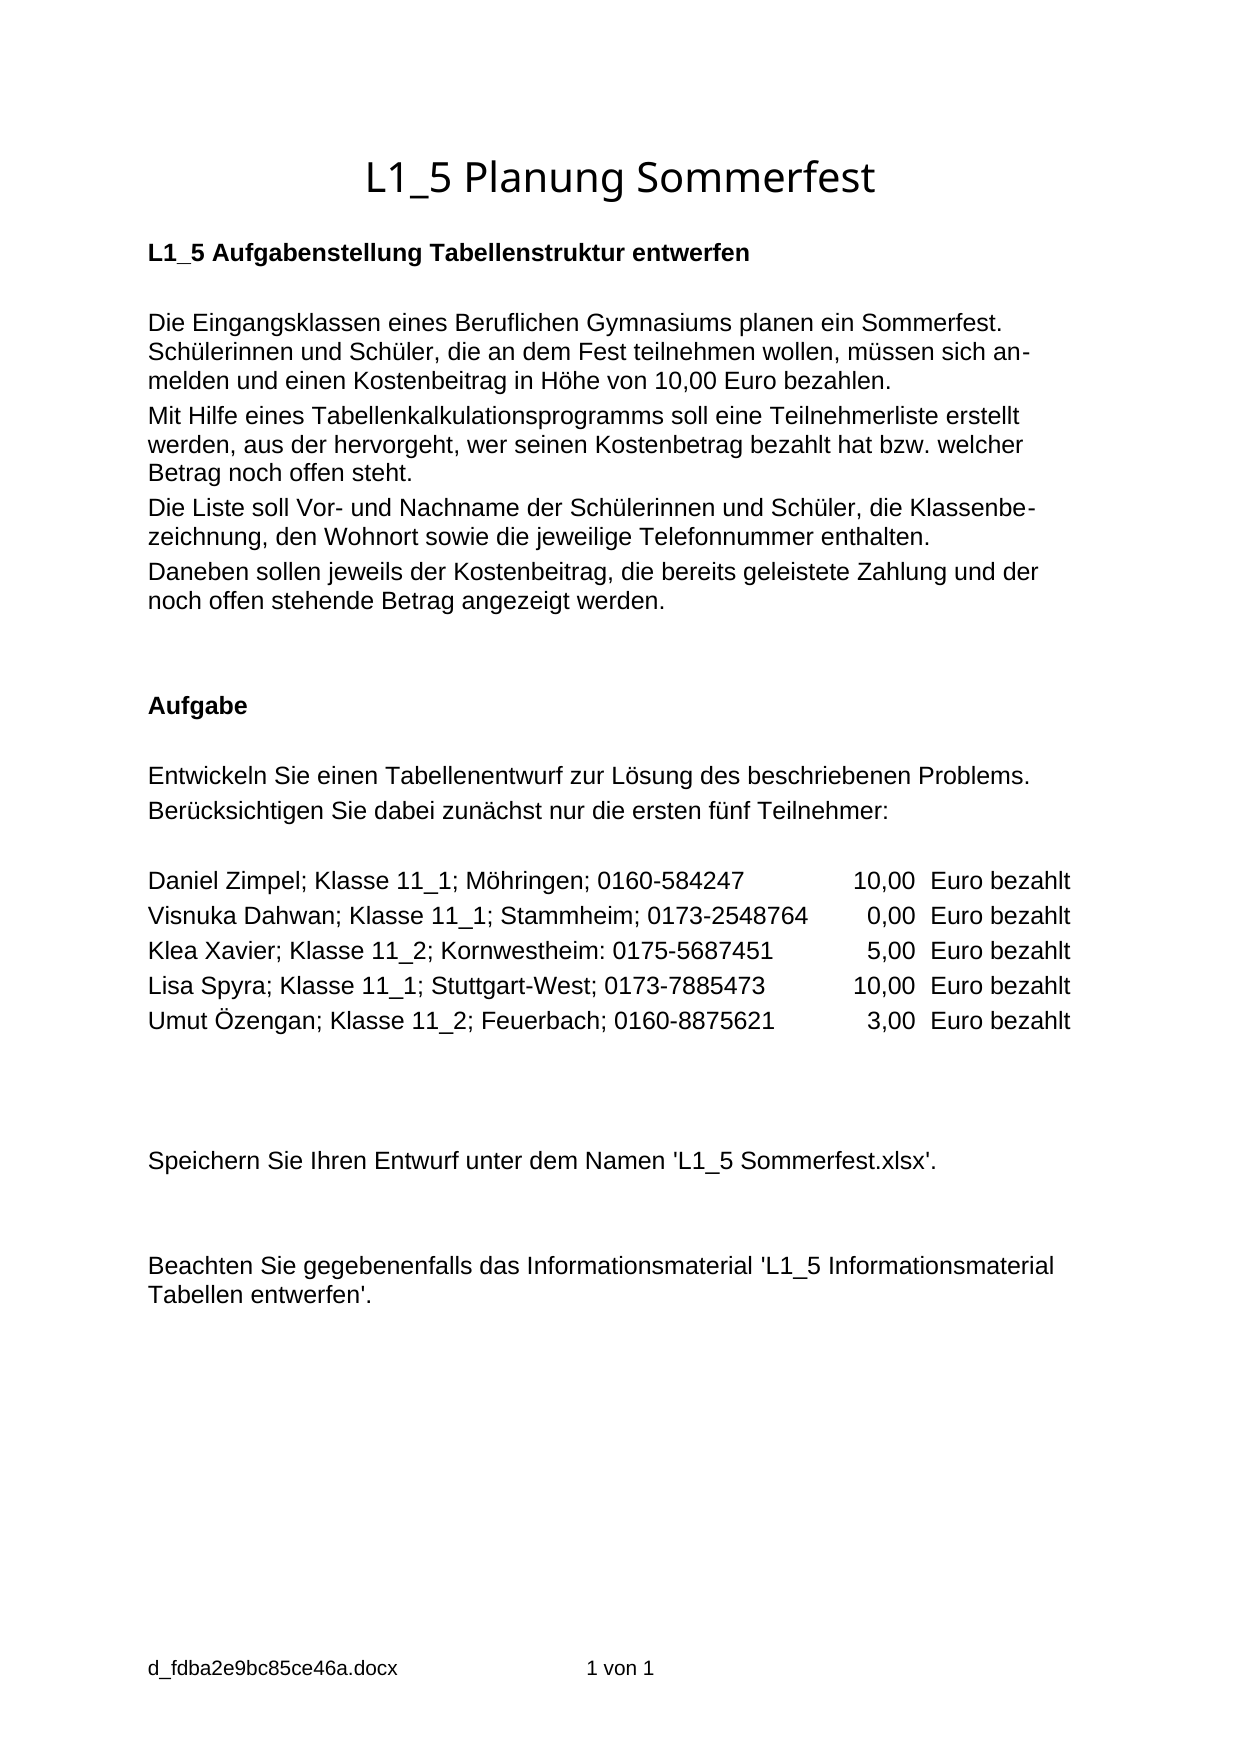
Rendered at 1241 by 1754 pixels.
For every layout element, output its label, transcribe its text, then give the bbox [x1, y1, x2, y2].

text Daneben sollen jeweils der Kostenbeitrag, die bereits geleistete Zahlung und der noch offen stehende Betrag angezeigt werden. [148, 557, 1093, 615]
text L1_5 Planung Sommerfest [148, 148, 1093, 204]
text L1_5 Aufgabenstellung Tabellenstruktur entwerfen [148, 238, 1093, 267]
text Klea Xavier; Klasse 11_2; Kornwestheim: 0175-5687451 5,00 Euro bezahlt [148, 936, 1093, 965]
text Die Eingangsklassen eines Beruflichen Gymnasiums planen ein Sommerfest. Schülerinnen und Schüler, die an dem Fest teilnehmen wollen, müssen sich anmelden und einen Kostenbeitrag in Höhe von 10,00 Euro bezahlen. [148, 308, 1093, 395]
text Daniel Zimpel; Klasse 11_1; Möhringen; 0160-584247 10,00 Euro bezahlt [148, 866, 1093, 895]
text Speichern Sie Ihren Entwurf unter dem Namen 'L1_5 Sommerfest.xlsx'. [148, 1146, 1093, 1175]
text Berücksichtigen Sie dabei zunächst nur die ersten fünf Teilnehmer: [148, 796, 1093, 825]
text Entwickeln Sie einen Tabellenentwurf zur Lösung des beschriebenen Problems. [148, 761, 1093, 790]
text Beachten Sie gegebenenfalls das Informationsmaterial 'L1_5 Informationsmaterial Tabellen entwerfen'. [148, 1251, 1093, 1308]
text Umut Özengan; Klasse 11_2; Feuerbach; 0160-8875621 3,00 Euro bezahlt [148, 1006, 1093, 1035]
text Lisa Spyra; Klasse 11_1; Stuttgart-West; 0173-7885473 10,00 Euro bezahlt [148, 971, 1093, 1000]
text Die Liste soll Vor- und Nachname der Schülerinnen und Schüler, die Klassenbezeichnung, den Wohnort sowie die jeweilige Telefonnummer enthalten. [148, 493, 1093, 551]
text Mit Hilfe eines Tabellenkalkulationsprogramms soll eine Teilnehmerliste erstellt werden, aus der hervorgeht, wer seinen Kostenbetrag bezahlt hat bzw. welcher Betrag noch offen steht. [148, 401, 1093, 487]
text Aufgabe [148, 691, 1093, 720]
text Visnuka Dahwan; Klasse 11_1; Stammheim; 0173-2548764 0,00 Euro bezahlt [148, 901, 1093, 930]
